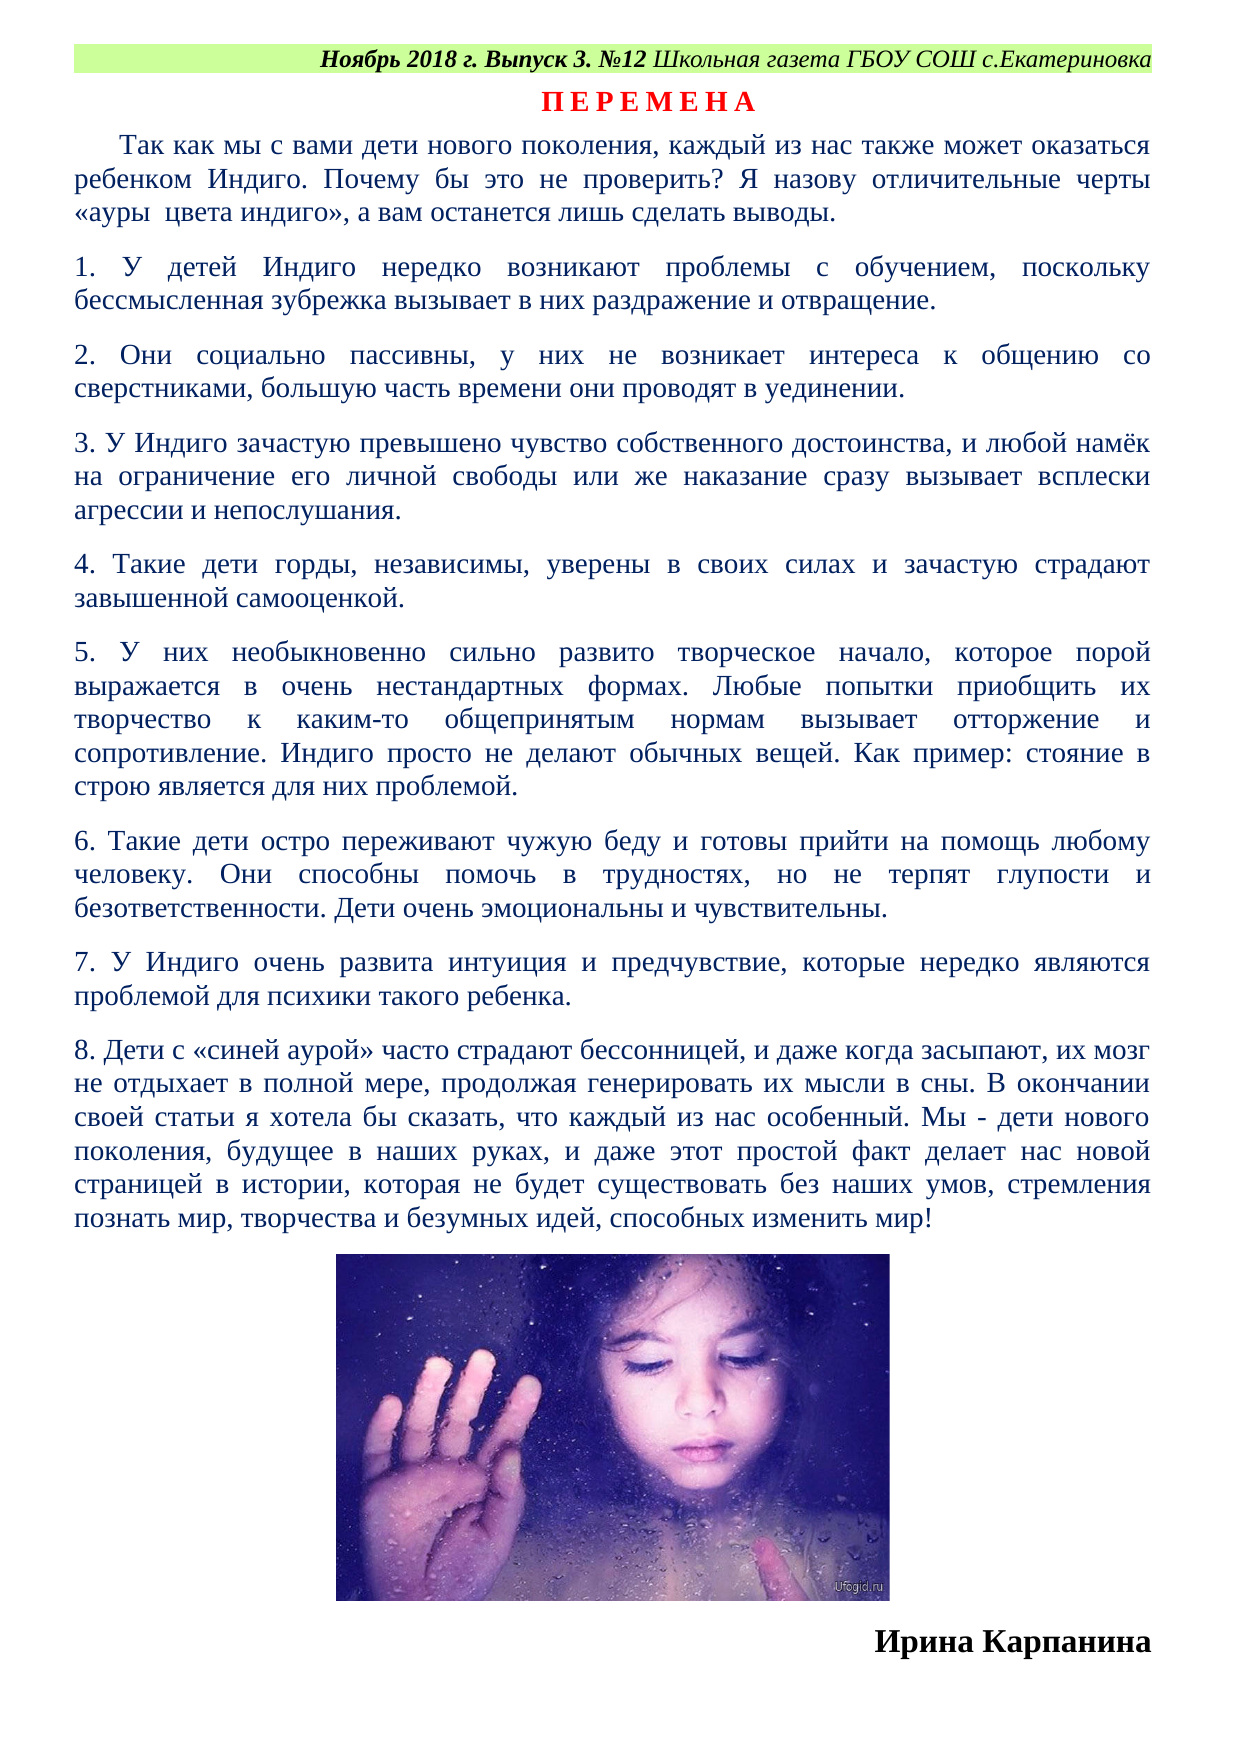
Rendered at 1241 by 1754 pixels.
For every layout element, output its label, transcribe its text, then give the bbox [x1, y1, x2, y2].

text 2. Они социально пассивны, у них не возникает интереса к общению со сверстниками, большую часть времени они проводят в уединении. [74, 337, 1152, 404]
text Ирина Карпанина [74, 1621, 1152, 1659]
text 6. Такие дети остро переживают чужую беду и готовы прийти на помощь любому человеку. Они способны помочь в трудностях, но не терпят глупости и безответственности. Дети очень эмоциональны и чувствительны. [74, 823, 1152, 923]
text Так как мы с вами дети нового поколения, каждый из нас также может оказаться ребенком Индиго. Почему бы это не проверить? Я назову отличительные черты «ауры цвета индиго», а вам останется лишь сделать выводы. [74, 127, 1152, 228]
text 5. У них необыкновенно сильно развито творческое начало, которое порой выражается в очень нестандартных формах. Любые попытки приобщить их творчество к каким-то общепринятым нормам вызывает отторжение и сопротивление. Индиго просто не делают обычных вещей. Как пример: стояние в строю является для них проблемой. [74, 634, 1152, 802]
text 4. Такие дети горды, независимы, уверены в своих силах и зачастую страдают завышенной самооценкой. [74, 546, 1152, 613]
text 7. У Индиго очень развита интуиция и предчувствие, которые нередко являются проблемой для психики такого ребенка. [74, 944, 1152, 1011]
text 8. Дети с «синей аурой» часто страдают бессонницей, и даже когда засыпают, их мозг не отдыхает в полной мере, продолжая генерировать их мысли в сны. В окончании своей статьи я хотела бы сказать, что каждый из нас особенный. Мы - дети нового поколения, будущее в наших руках, и даже этот простой факт делает нас новой страницей в истории, которая не будет существовать без наших умов, стремления познать мир, творчества и безумных идей, способных изменить мир! [74, 1032, 1152, 1233]
text Ноябрь 2018 г. Выпуск 3. №12 Школьная газета ГБОУ СОШ с.Екатериновка [74, 44, 1152, 73]
text 3. У Индиго зачастую превышено чувство собственного достоинства, и любой намёк на ограничение его личной свободы или же наказание сразу вызывает всплески агрессии и непослушания. [74, 425, 1152, 525]
picture [336, 1254, 890, 1601]
text 1. У детей Индиго нередко возникают проблемы с обучением, поскольку бессмысленная зубрежка вызывает в них раздражение и отвращение. [74, 249, 1152, 316]
